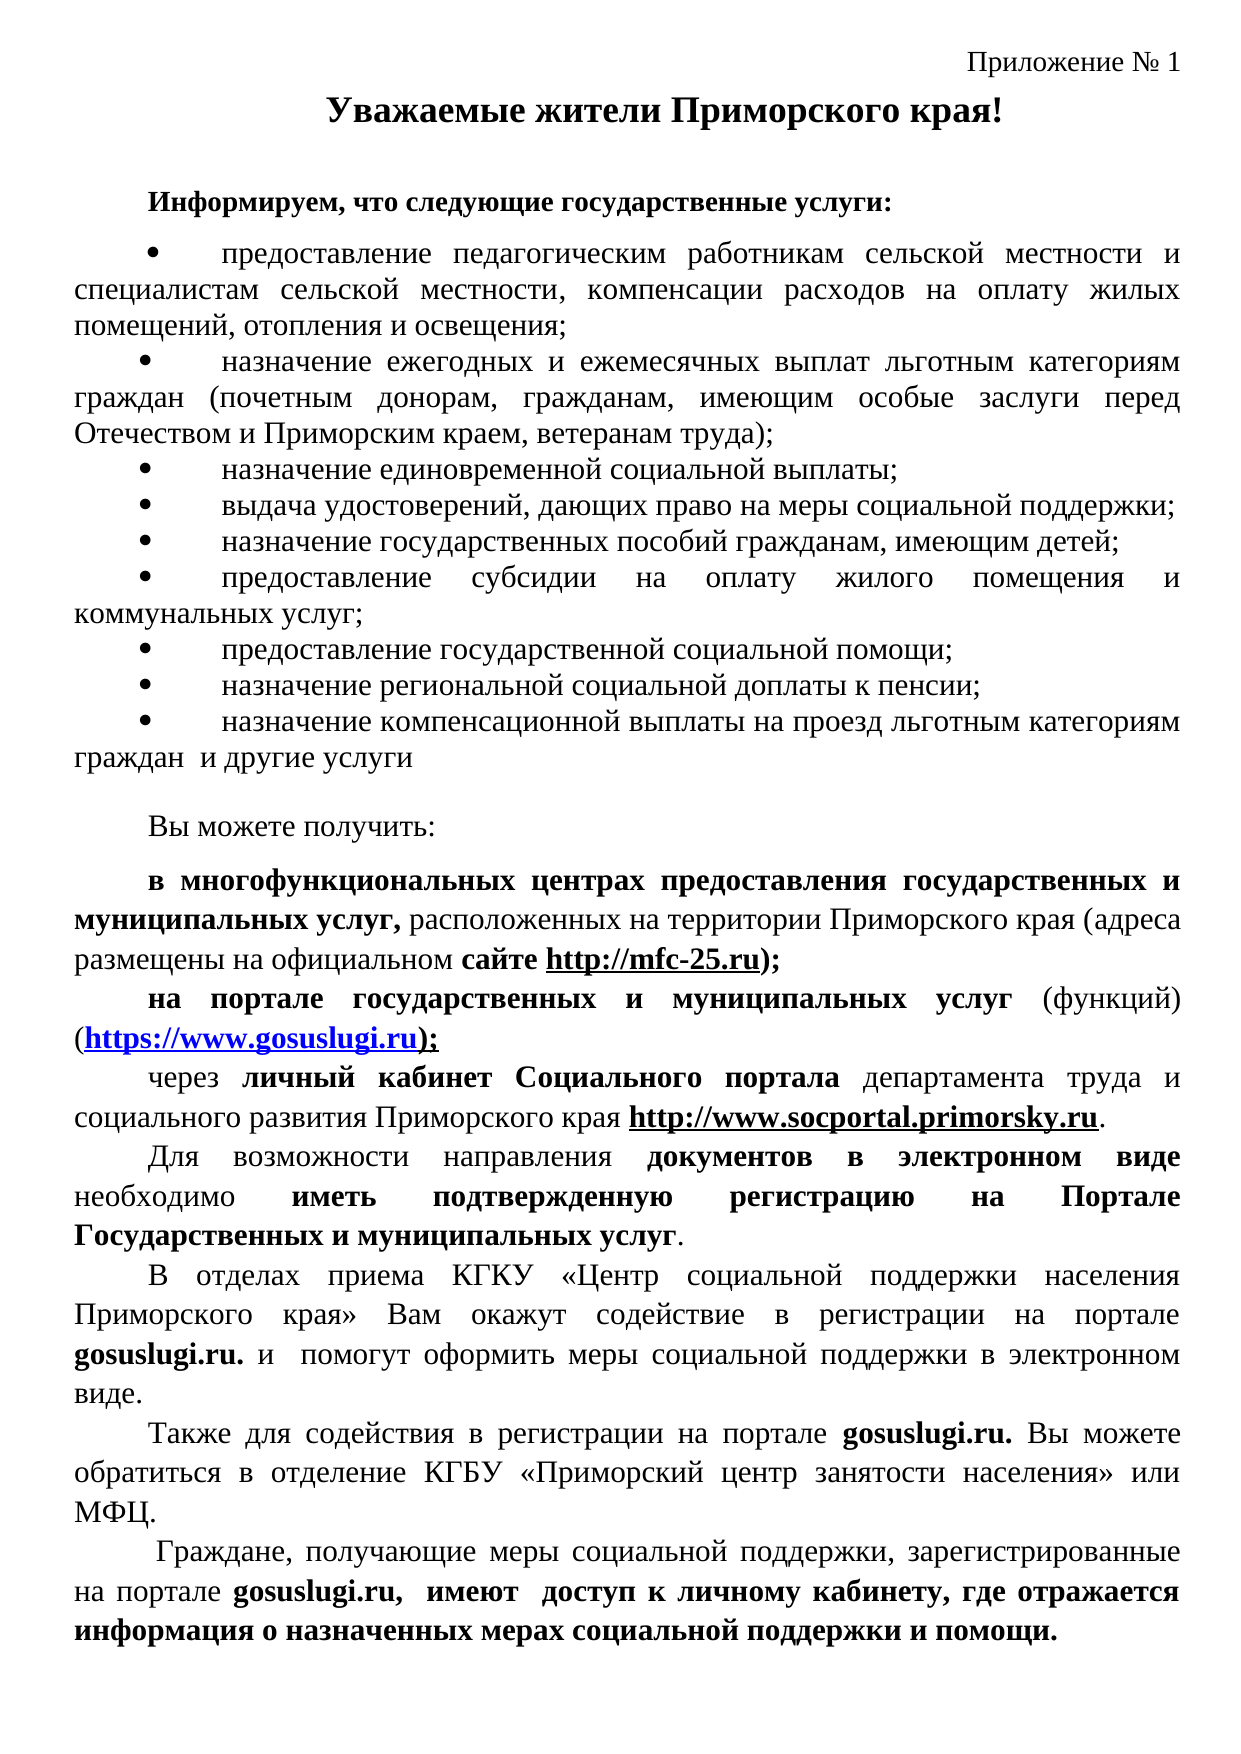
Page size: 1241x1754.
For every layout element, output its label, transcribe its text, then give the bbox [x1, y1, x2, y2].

list предоставление педагогическим работникам сельской местности и специалистам сельской местности, компенсации расходов на оплату жилых помещений, отопления и освещения; [74, 235, 1181, 342]
text Граждане, получающие меры социальной поддержки, зарегистрированные на портале gosuslugi.ru, имеют доступ к личному кабинету, где отражается информация о назначенных мерах социальной поддержки и помощи. [74, 1532, 1181, 1647]
text через личный кабинет Социального портала департамента труда и социального развития Приморского края http://www.socportal.primorsky.ru. [74, 1058, 1181, 1134]
list выдача удостоверений, дающих право на меры социальной поддержки; [74, 486, 1181, 522]
list предоставление государственной социальной помощи; [74, 630, 1181, 666]
text Уважаемые жители Приморского края! [74, 88, 1181, 131]
list назначение региональной социальной доплаты к пенсии; [74, 666, 1181, 702]
text Информируем, что следующие государственные услуги: [74, 184, 1181, 218]
text на портале государственных и муниципальных услуг (функций) (https://www.gosuslugi.ru); [74, 979, 1181, 1055]
text Также для содействия в регистрации на портале gosuslugi.ru. Вы можете обратиться в отделение КГБУ «Приморский центр занятости населения» или МФЦ. [74, 1414, 1181, 1529]
text Вы можете получить: [74, 807, 1181, 843]
list назначение компенсационной выплаты на проезд льготным категориям граждан и другие услуги [74, 702, 1181, 774]
list назначение единовременной социальной выплаты; [74, 450, 1181, 486]
list предоставление субсидии на оплату жилого помещения и коммунальных услуг; [74, 558, 1181, 630]
text в многофункциональных центрах предоставления государственных и муниципальных услуг, расположенных на территории Приморского края (адреса размещены на официальном сайте http://mfc-25.ru); [74, 861, 1181, 976]
text Приложение № 1 [74, 44, 1181, 78]
list назначение ежегодных и ежемесячных выплат льготным категориям граждан (почетным донорам, гражданам, имеющим особые заслуги перед Отечеством и Приморским краем, ветеранам труда); [74, 342, 1181, 450]
text Для возможности направления документов в электронном виде необходимо иметь подтвержденную регистрацию на Портале Государственных и муниципальных услуг. [74, 1137, 1181, 1252]
list назначение государственных пособий гражданам, имеющим детей; [74, 522, 1181, 558]
text В отделах приема КГКУ «Центр социальной поддержки населения Приморского края» Вам окажут содействие в регистрации на портале gosuslugi.ru. и помогут оформить меры социальной поддержки в электронном виде. [74, 1256, 1181, 1410]
